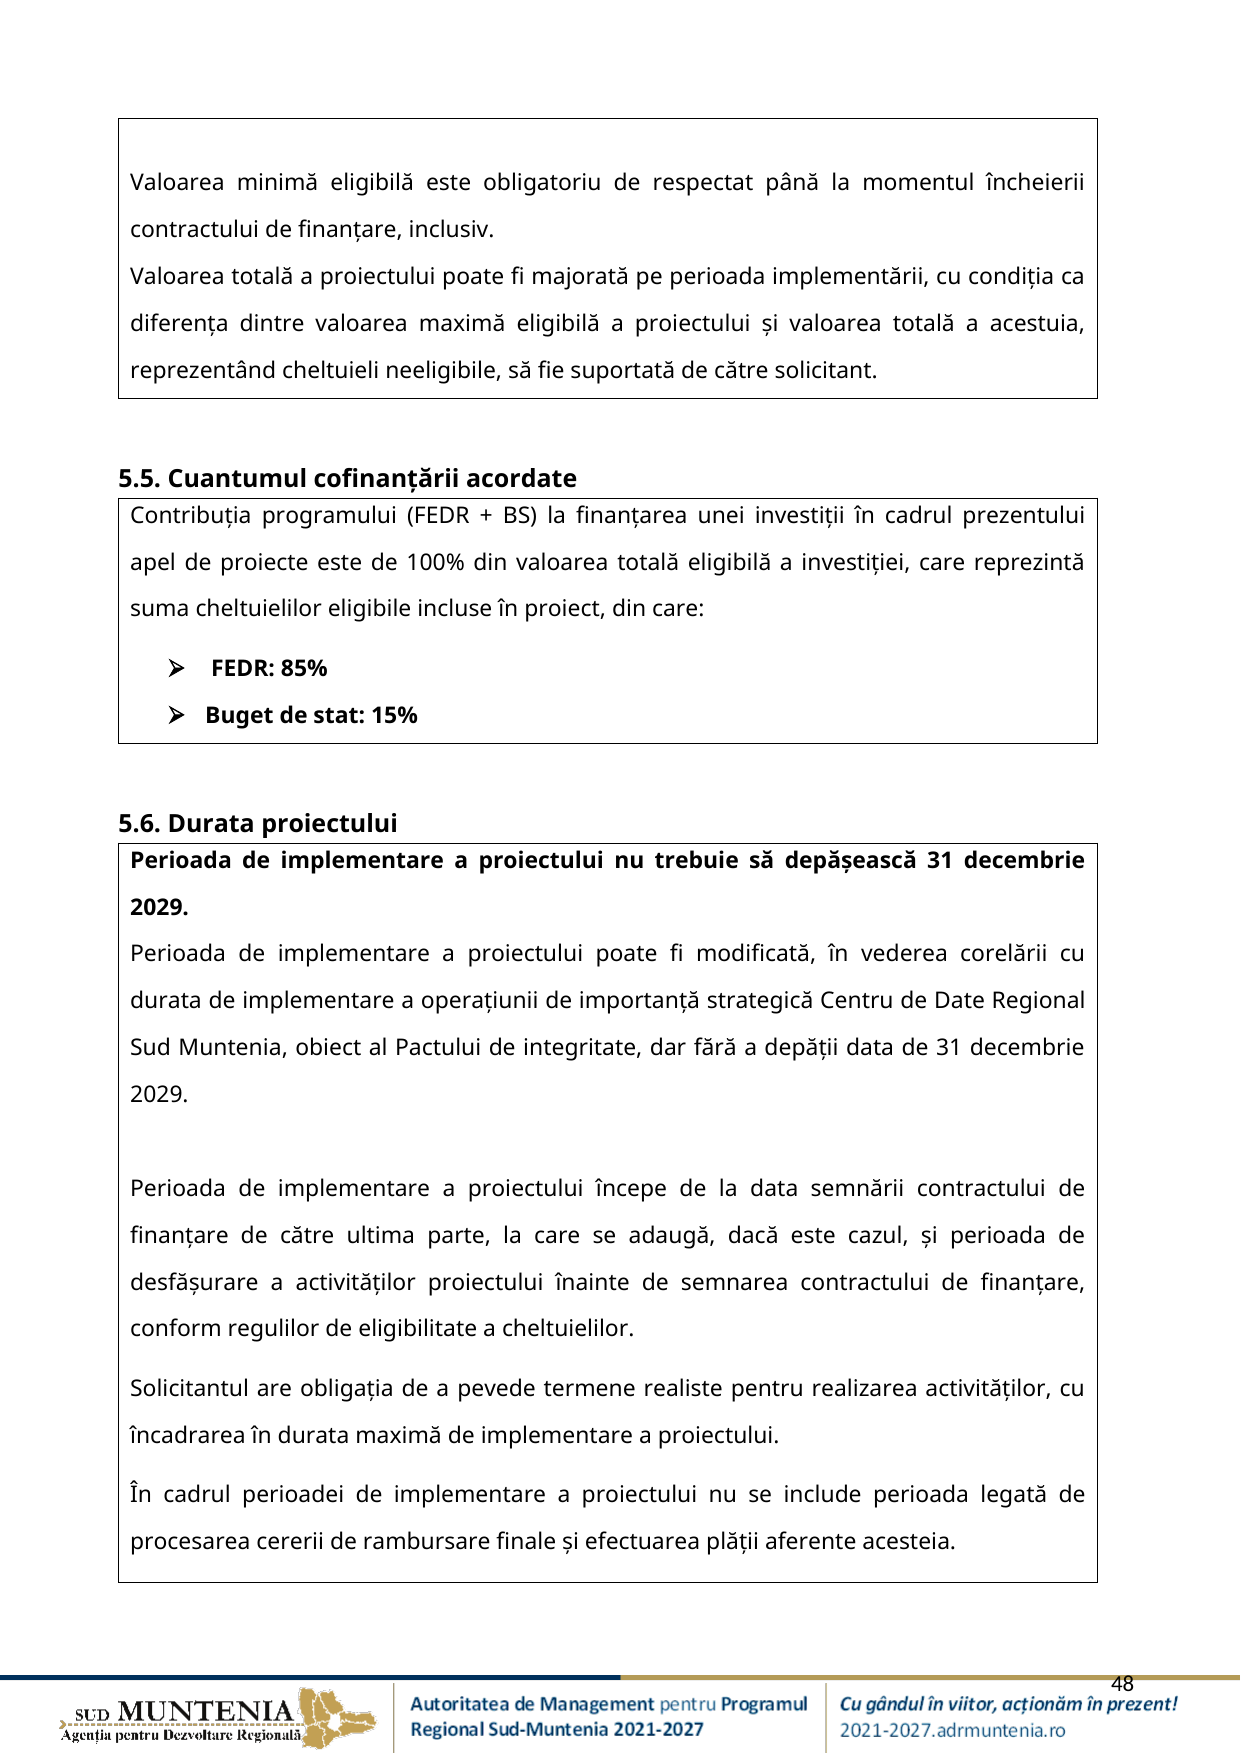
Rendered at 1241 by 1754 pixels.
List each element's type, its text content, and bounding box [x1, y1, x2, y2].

table_header Perioada de implementare a proiectului nu trebuie să depășească 31 decembrie 2029. Perioada de implementare a proiectului poate fi modificată, în vederea corelării cu durata de implementare a operațiunii de importanță strategică Centru de Date Regional Sud Muntenia, obiect al Pactului de integritate, dar fără a depății data de 31 decembrie 2029. Perioada de implementare a proiectului începe de la data semnării contractului de finanțare de către ultima parte, la care se adaugă, dacă este cazul, și perioada de desfășurare a activităților proiectului înainte de semnarea contractului de finanțare, conform regulilor de eligibilitate a cheltuielilor. Solicitantul are obligația de a pevede termene realiste pentru realizarea activităților, cu încadrarea în durata maximă de implementare a proiectului. În cadrul perioadei de implementare a proiectului nu se include perioada legată de procesarea cererii de rambursare finale și efectuarea plății aferente acesteia. [119, 844, 1097, 1582]
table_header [119, 119, 1097, 398]
subtitle 5.6. Durata proiectului [118, 806, 1134, 840]
picture [0, 1675, 1241, 1754]
subtitle 5.5. Cuantumul cofinanțării acordate [118, 461, 1134, 495]
table_header Contribuția programului (FEDR + BS) la finanțarea unei investiții în cadrul prezentului apel de proiecte este de 100% din valoarea totală eligibilă a investiției, care reprezintă suma cheltuielilor eligibile incluse în proiect, din care: FEDR: 85% Buget de stat: 15% [119, 499, 1097, 743]
